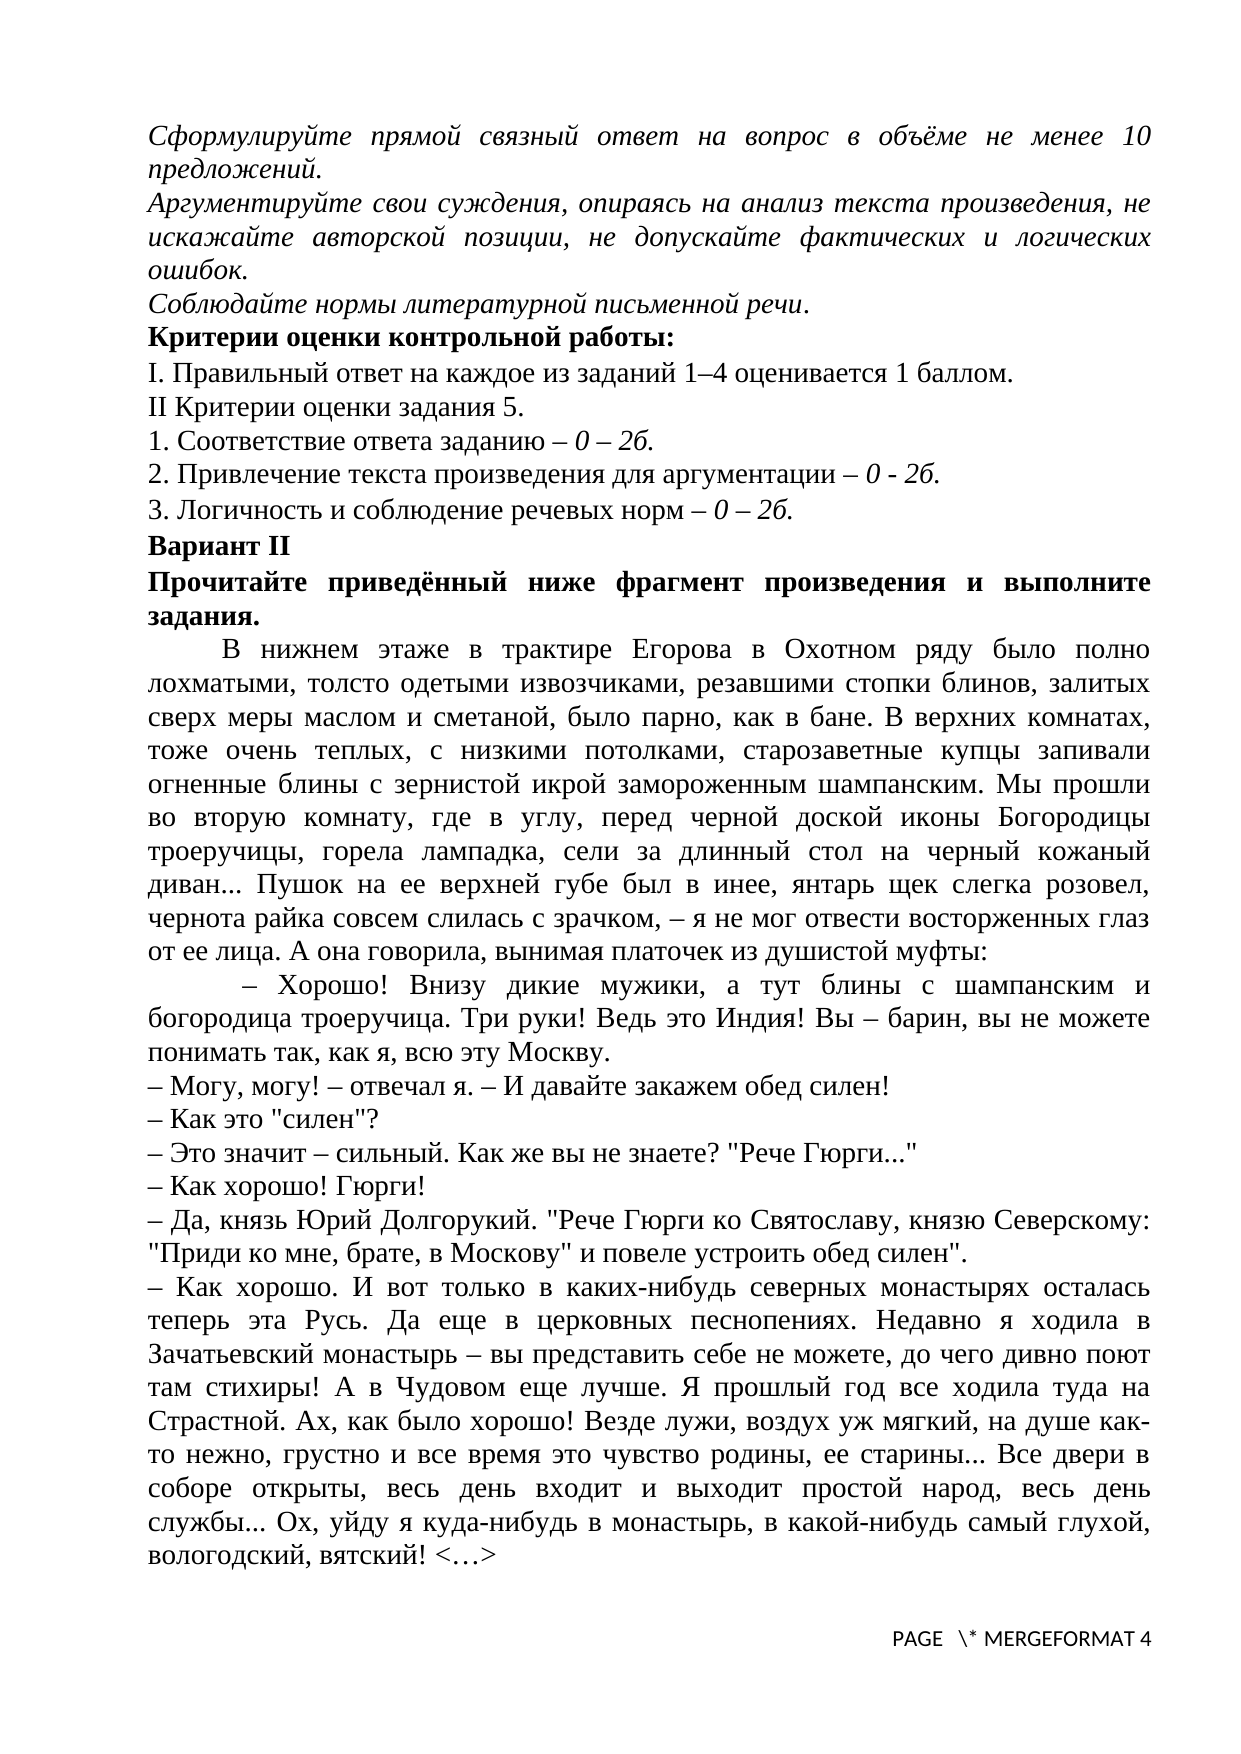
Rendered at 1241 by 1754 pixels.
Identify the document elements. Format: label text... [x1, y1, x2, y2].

text 2. Привлечение текста произведения для аргументации – 0 - 2б. [148, 456, 1152, 490]
text Критерии оценки контрольной работы: [148, 319, 1152, 353]
text – Как хорошо! Гюрги! [148, 1168, 1152, 1202]
text 1. Соответствие ответа заданию – 0 – 2б. [148, 423, 1152, 456]
text Прочитайте приведённый ниже фрагмент произведения и выполните задания. [148, 564, 1152, 632]
text – Как хорошо. И вот только в каких-нибудь северных монастырях осталась теперь эта Русь. Да еще в церковных песнопениях. Недавно я ходила в Зачатьевский монастырь – вы представить себе не можете, до чего дивно поют там стихиры! А в Чудовом еще лучше. Я прошлый год все ходила туда на Страстной. Ах, как было хорошо! Везде лужи, воздух уж мягкий, на душе как-то нежно, грустно и все время это чувство родины, ее старины... Все двери в соборе открыты, весь день входит и выходит простой народ, весь день службы... Ох, уйду я куда-нибудь в монастырь, в какой-нибудь самый глухой, вологодский, вятский! <…> [148, 1269, 1152, 1571]
text В нижнем этаже в трактире Егорова в Охотном ряду было полно лохматыми, толсто одетыми извозчиками, резавшими стопки блинов, залитых сверх меры маслом и сметаной, было парно, как в бане. В верхних комнатах, тоже очень теплых, с низкими потолками, старозаветные купцы запивали огненные блины с зернистой икрой замороженным шампанским. Мы прошли во вторую комнату, где в углу, перед черной доской иконы Богородицы троеручицы, горела лампадка, сели за длинный стол на черный кожаный диван... Пушок на ее верхней губе был в инее, янтарь щек слегка розовел, чернота райка совсем слилась с зрачком, – я не мог отвести восторженных глаз от ее лица. А она говорила, вынимая платочек из душистой муфты: [148, 632, 1152, 967]
text Аргументируйте свои суждения, опираясь на анализ текста произведения, не искажайте авторской позиции, не допускайте фактических и логических ошибок. [148, 185, 1152, 286]
text Сформулируйте прямой связный ответ на вопрос в объёме не менее 10 предложений. [148, 118, 1152, 185]
text – Да, князь Юрий Долгорукий. "Рече Гюрги ко Святославу, князю Северскому: "Приди ко мне, брате, в Москову" и повеле устроить обед силен". [148, 1202, 1152, 1269]
text – Хорошо! Внизу дикие мужики, а тут блины с шампанским и богородица троеручица. Три руки! Ведь это Индия! Вы – барин, вы не можете понимать так, как я, всю эту Москву. [148, 967, 1152, 1068]
text – Могу, могу! – отвечал я. – И давайте закажем обед силен! [148, 1068, 1152, 1101]
text Соблюдайте нормы литературной письменной речи. [148, 286, 1152, 319]
text II Критерии оценки задания 5. [148, 389, 1152, 423]
text Вариант II [148, 528, 1152, 562]
text – Как это "силен"? [148, 1101, 1152, 1135]
text I. Правильный ответ на каждое из заданий 1–4 оценивается 1 баллом. [148, 356, 1152, 389]
text – Это значит – сильный. Как же вы не знаете? "Рече Гюрги..." [148, 1135, 1152, 1168]
text 3. Логичность и соблюдение речевых норм – 0 – 2б. [148, 492, 1152, 526]
